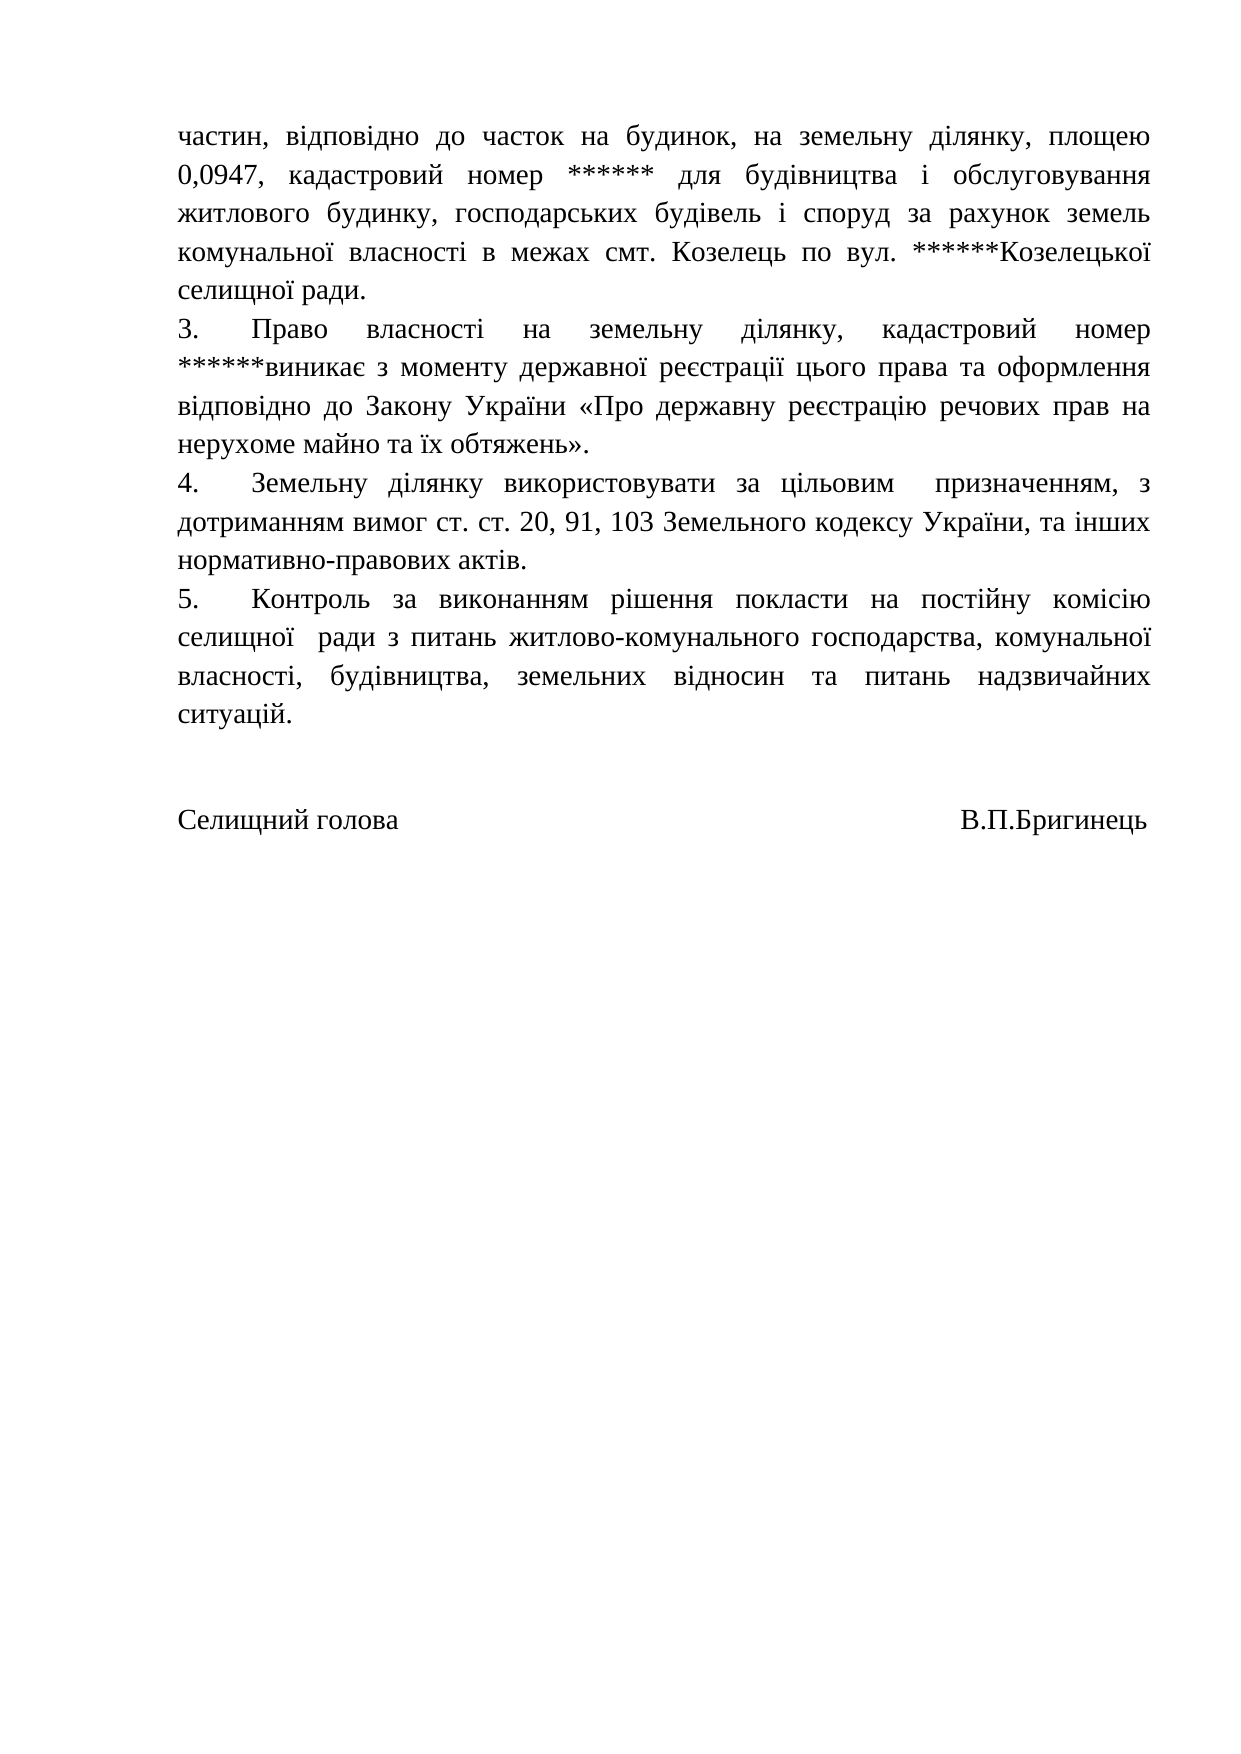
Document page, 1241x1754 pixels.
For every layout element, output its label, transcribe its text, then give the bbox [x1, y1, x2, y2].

list Земельну ділянку використовувати за цільовим призначенням, з дотриманням вимог ст. ст. 20, 91, 103 Земельного кодексу України, та інших нормативно-правових актів. [177, 465, 1152, 576]
list Право власності на земельну ділянку, кадастровий номер ******виникає з моменту державної реєстрації цього права та оформлення відповідно до Закону України «Про державну реєстрацію речових прав на нерухоме майно та їх обтяжень». [177, 311, 1152, 460]
text Селищний голова В.П.Бригинець [177, 802, 1152, 836]
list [177, 118, 1152, 306]
list Контроль за виконанням рішення покласти на постійну комісію селищної ради з питань житлово-комунального господарства, комунальної власності, будівництва, земельних відносин та питань надзвичайних ситуацій. [177, 581, 1152, 730]
